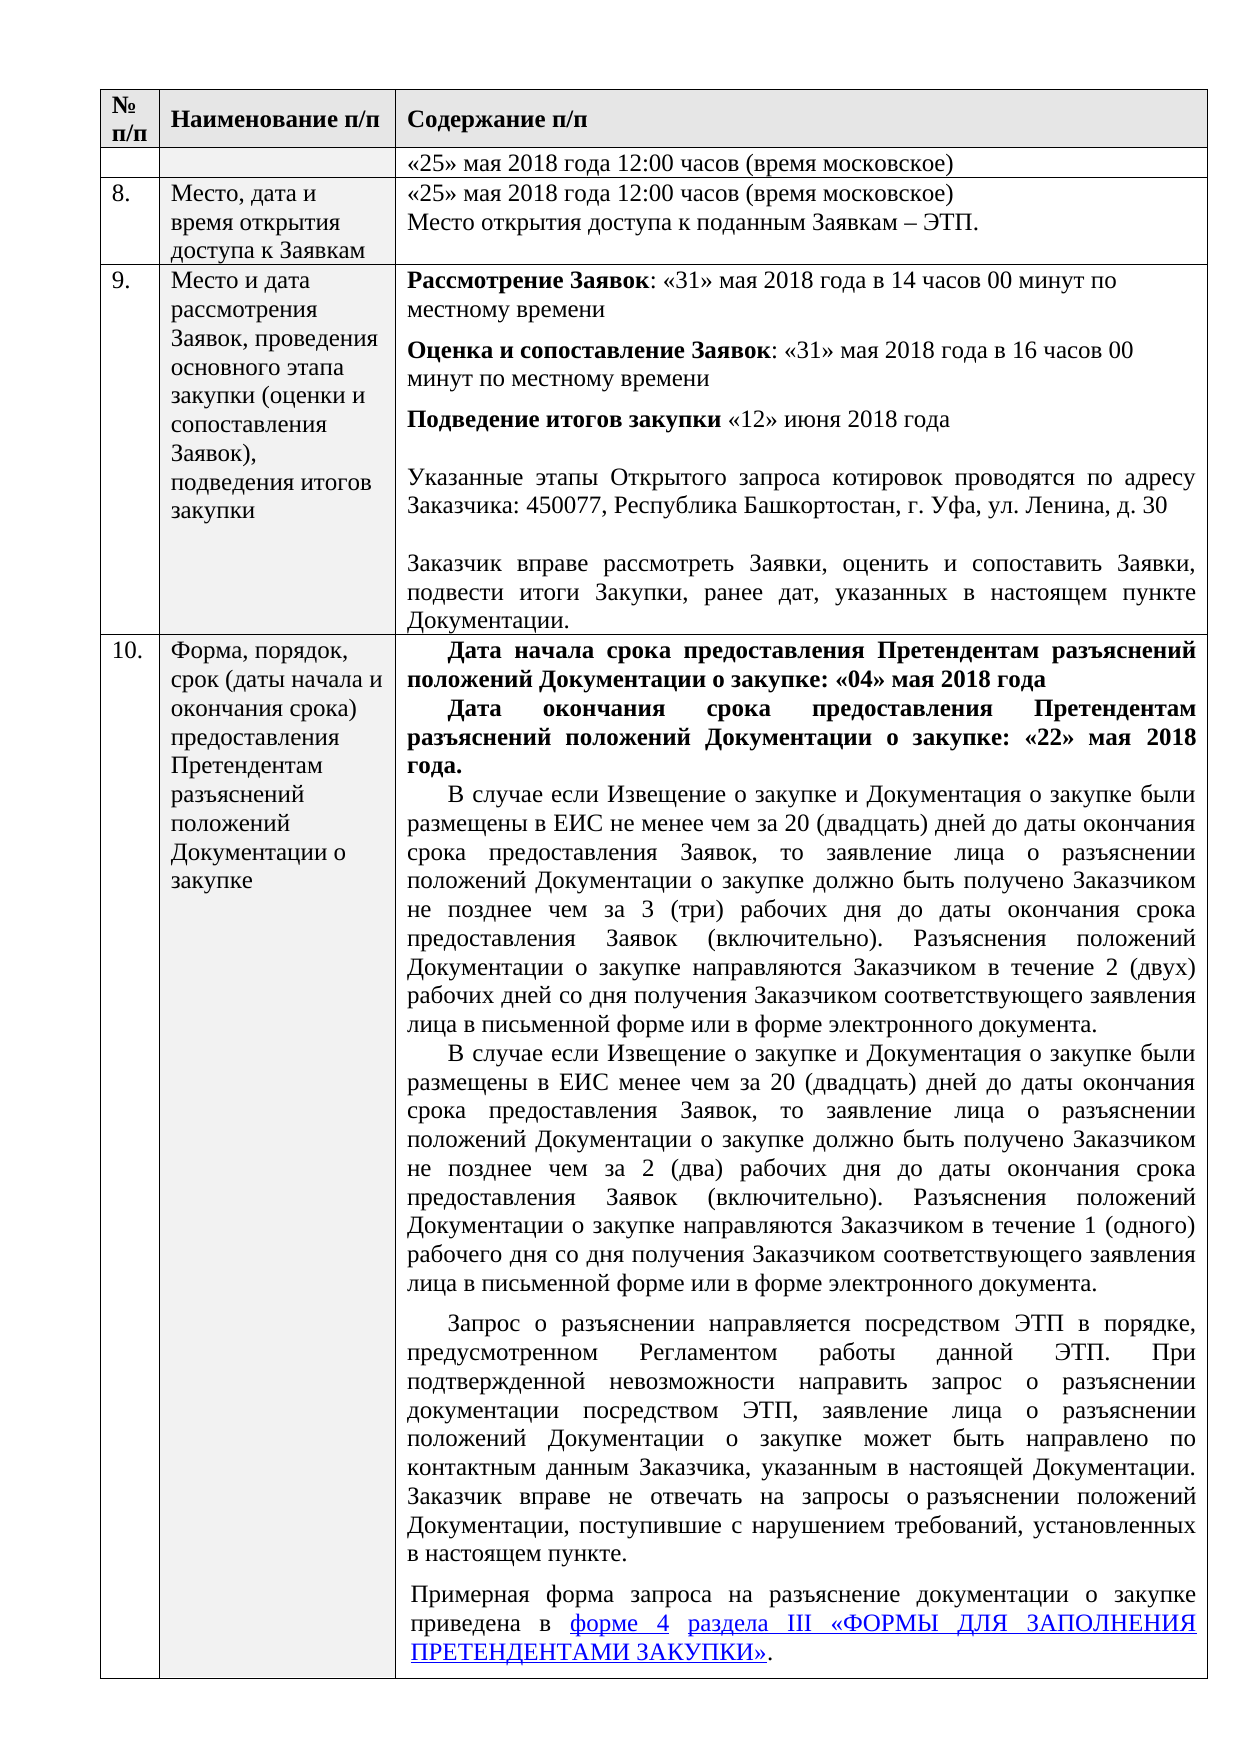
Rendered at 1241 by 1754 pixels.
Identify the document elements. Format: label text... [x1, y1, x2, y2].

table_cell [101, 178, 159, 264]
table_cell [101, 148, 159, 177]
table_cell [160, 148, 395, 177]
table_header Содержание п/п [396, 90, 1207, 147]
table_cell [101, 265, 159, 634]
table_cell «25» мая 2018 года 12:00 часов (время московское) Место открытия доступа к поданным Заявкам – ЭТП. [396, 178, 1207, 264]
table_cell Место и дата рассмотрения Заявок, проведения основного этапа закупки (оценки и сопоставления Заявок), подведения итогов закупки [160, 265, 395, 634]
table_cell Место, дата и время открытия доступа к Заявкам [160, 178, 395, 264]
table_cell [396, 635, 1207, 1677]
table_header Наименование п/п [160, 90, 395, 147]
table_header № п/п [101, 90, 159, 147]
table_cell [160, 635, 395, 1677]
table_cell Рассмотрение Заявок: «31» мая 2018 года в 14 часов 00 минут по местному времени Оценка и сопоставление Заявок: «31» мая 2018 года в 16 часов 00 минут по местному времени Подведение итогов закупки «12» июня 2018 года Указанные этапы Открытого запроса котировок проводятся по адресу Заказчика: 450077, Республика Башкортостан, г. Уфа, ул. Ленина, д. 30 Заказчик вправе рассмотреть Заявки, оценить и сопоставить Заявки, подвести итоги Закупки, ранее дат, указанных в настоящем пункте Документации. [396, 265, 1207, 634]
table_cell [396, 148, 1207, 177]
table_cell [101, 635, 159, 1677]
